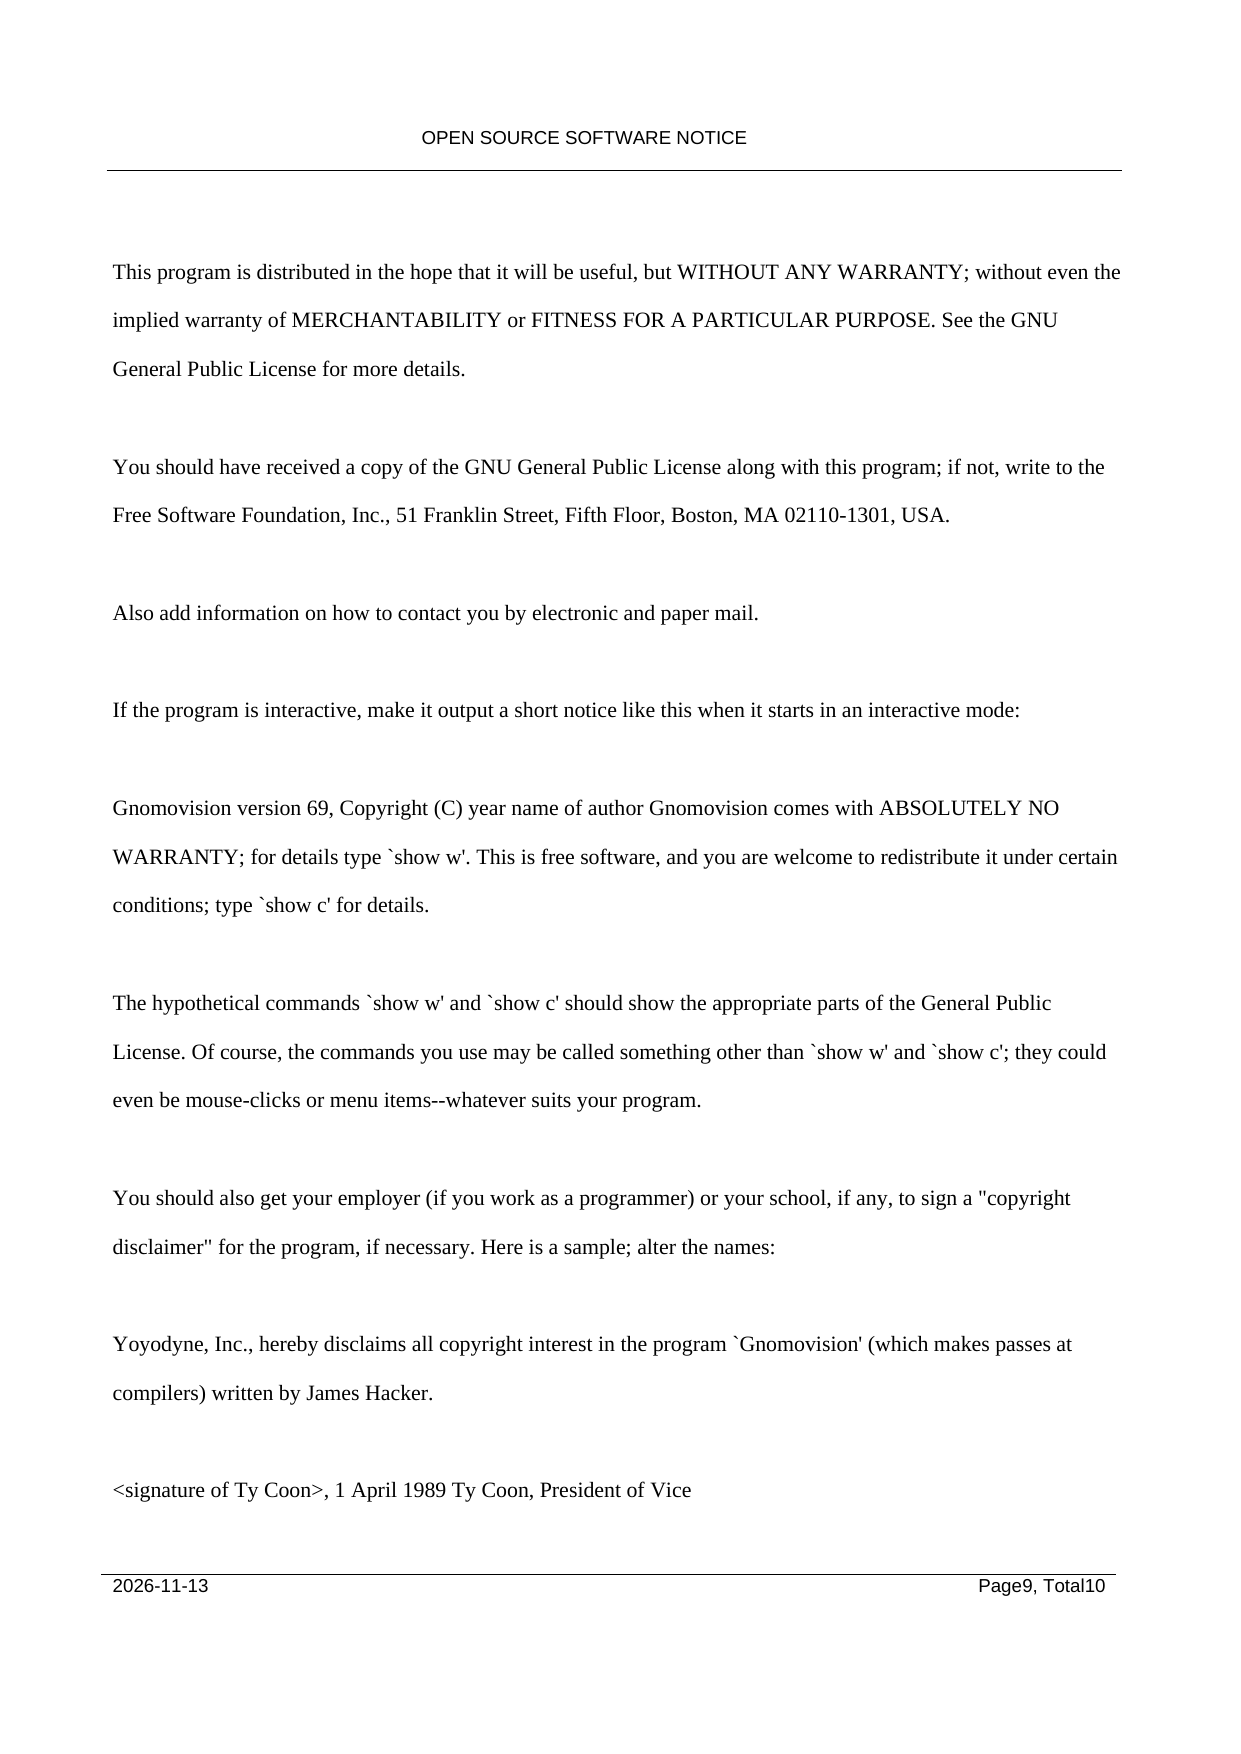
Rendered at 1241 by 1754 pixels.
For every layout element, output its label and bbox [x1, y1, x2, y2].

text [112, 206, 1128, 1506]
